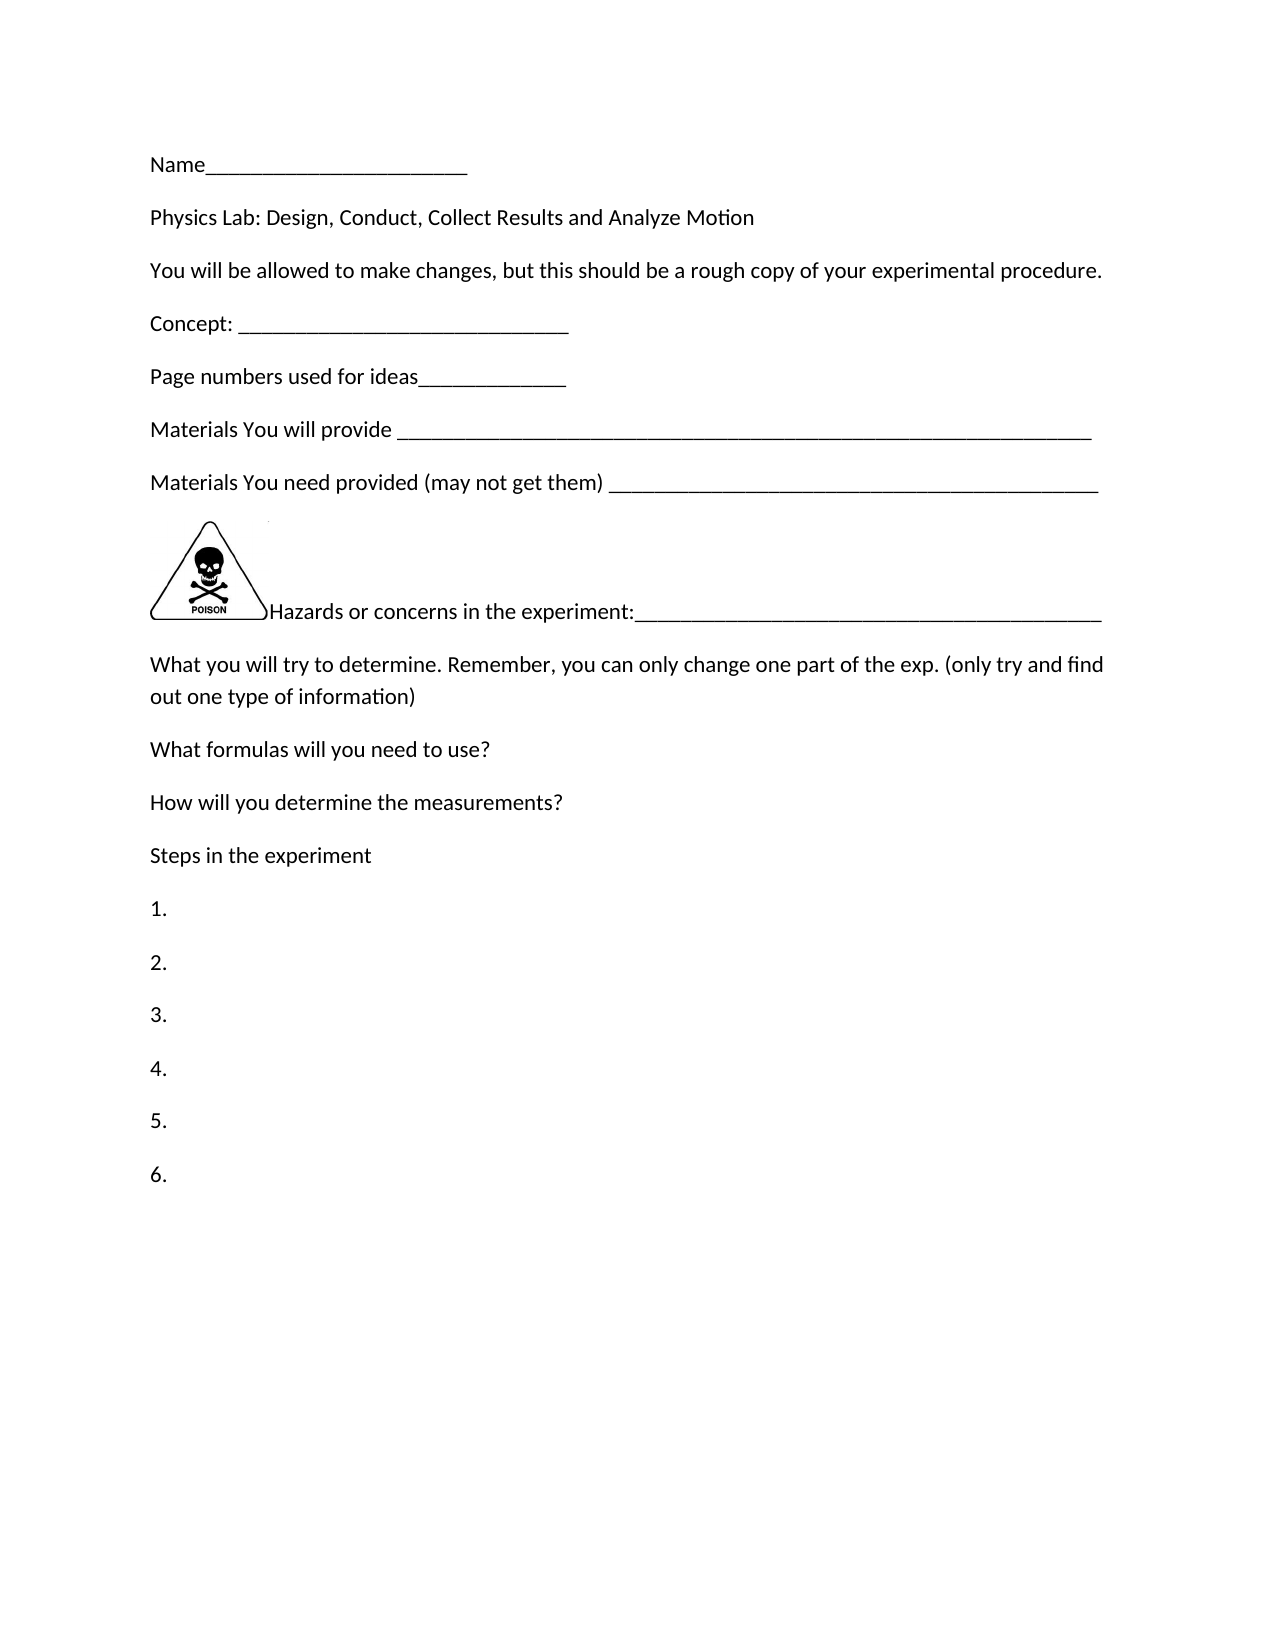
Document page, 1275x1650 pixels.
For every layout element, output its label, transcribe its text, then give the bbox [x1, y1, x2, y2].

picture [150, 521, 270, 620]
text Materials You will provide _____________________________________________________________ [150, 415, 1125, 443]
text Page numbers used for ideas_____________ [150, 362, 1125, 390]
text 6. [150, 1160, 1125, 1188]
text 4. [150, 1054, 1125, 1082]
text 5. [150, 1107, 1125, 1135]
text What you will try to determine. Remember, you can only change one part of the exp. (only try and find out one type of information) [150, 650, 1125, 711]
text What formulas will you need to use? [150, 736, 1125, 763]
text You will be allowed to make changes, but this should be a rough copy of your experimental procedure. [150, 256, 1125, 284]
text Name_______________________ [150, 150, 1125, 178]
text 2. [150, 948, 1125, 976]
text How will you determine the measurements? [150, 788, 1125, 817]
text Steps in the experiment [150, 842, 1125, 869]
text Physics Lab: Design, Conduct, Collect Results and Analyze Motion [150, 203, 1125, 231]
text Concept: _____________________________ [150, 309, 1125, 337]
text Materials You need provided (may not get them) ___________________________________________ [150, 468, 1125, 496]
text 3. [150, 1001, 1125, 1029]
text Hazards or concerns in the experiment:_________________________________________ [150, 521, 1125, 625]
text 1. [150, 894, 1125, 923]
